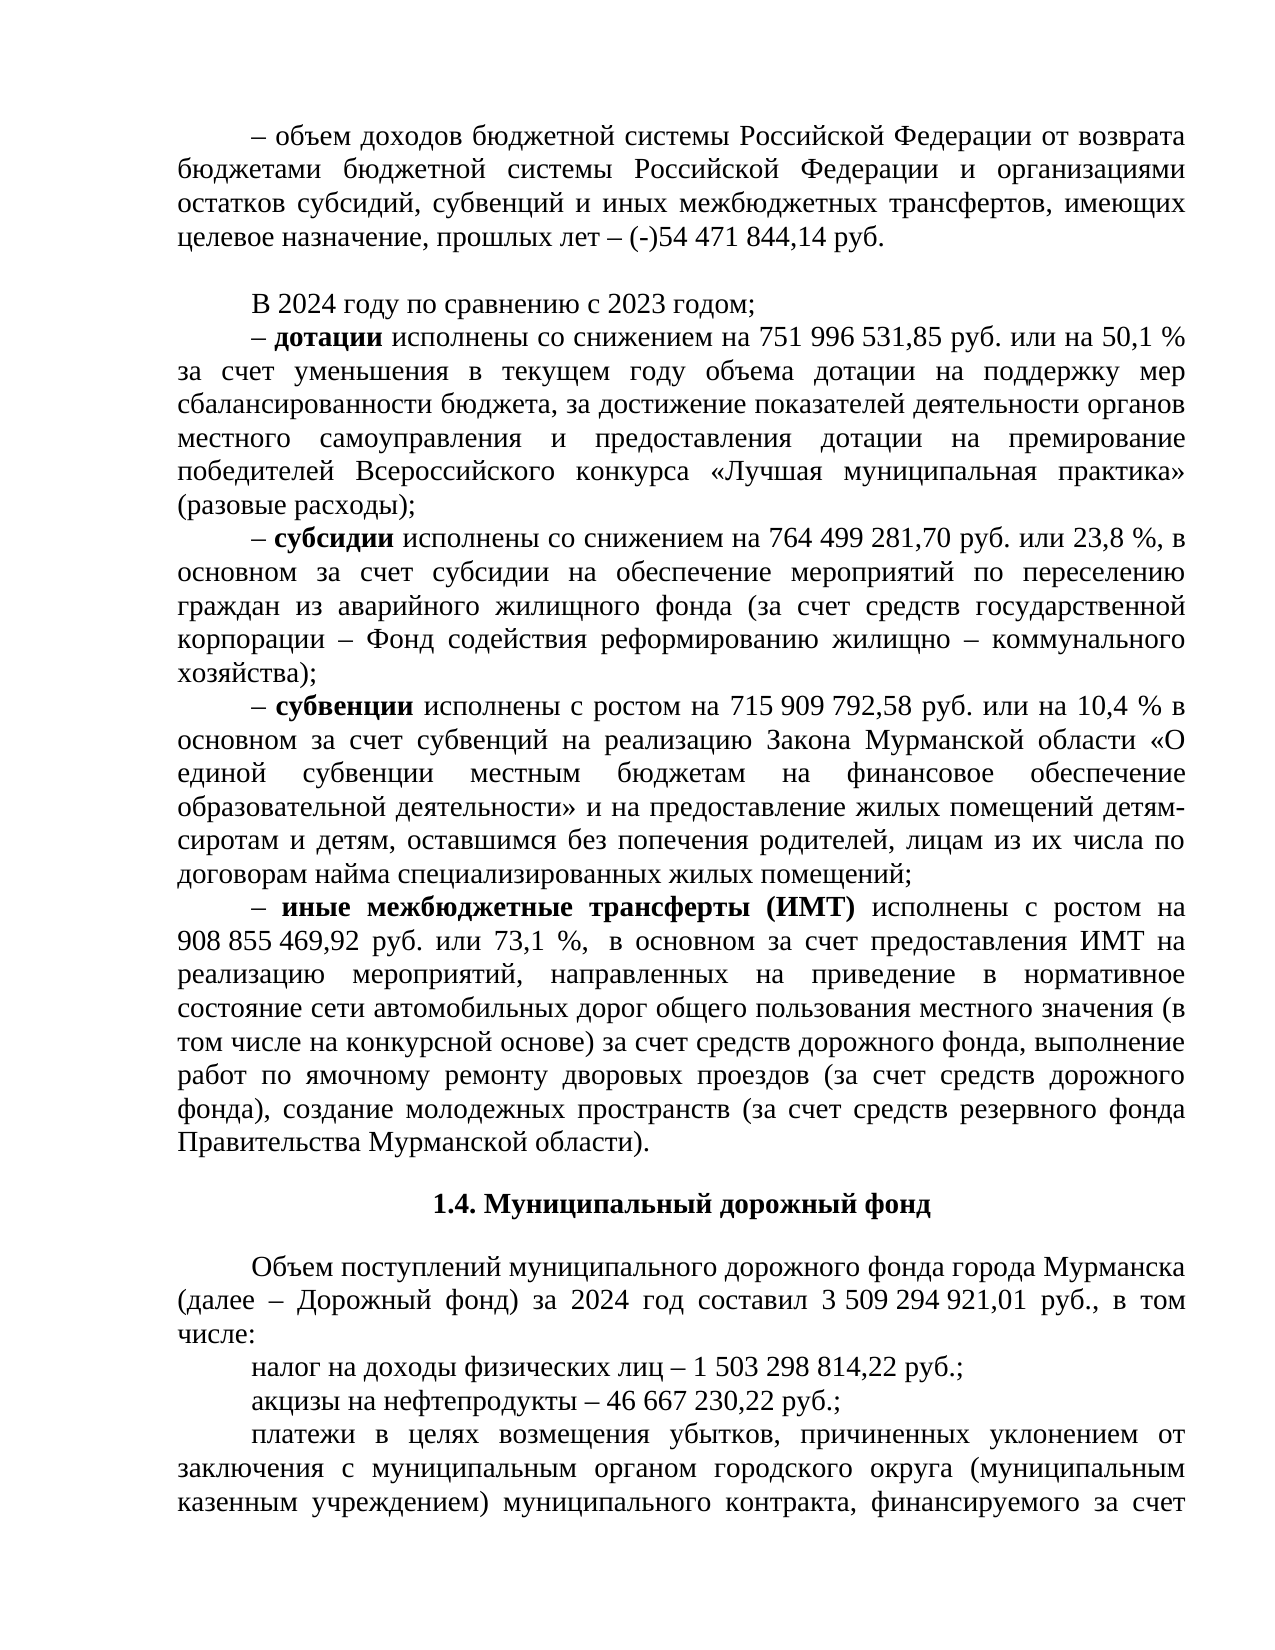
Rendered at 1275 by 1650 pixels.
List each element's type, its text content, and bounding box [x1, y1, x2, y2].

text Объем поступлений муниципального дорожного фонда города Мурманска (далее – Дорожный фонд) за 2024 год составил 3 509 294 921,01 руб., в том числе: [177, 1249, 1186, 1349]
text 1.4. Муниципальный дорожный фонд [177, 1187, 1186, 1220]
text – объем доходов бюджетной системы Российской Федерации от возврата бюджетами бюджетной системы Российской Федерации и организациями остатков субсидий, субвенций и иных межбюджетных трансфертов, имеющих целевое назначение, прошлых лет – (-)54 471 844,14 руб. [177, 118, 1186, 252]
text – субсидии исполнены со снижением на 764 499 281,70 руб. или 23,8 %, в основном за счет субсидии на обеспечение мероприятий по переселению граждан из аварийного жилищного фонда (за счет средств государственной корпорации – Фонд содействия реформированию жилищно – коммунального хозяйства); [177, 521, 1186, 688]
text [177, 1417, 1186, 1517]
text – дотации исполнены со снижением на 751 996 531,85 руб. или на 50,1 % за счет уменьшения в текущем году объема дотации на поддержку мер сбалансированности бюджета, за достижение показателей деятельности органов местного самоуправления и предоставления дотации на премирование победителей Всероссийского конкурса «Лучшая муниципальная практика» (разовые расходы); [177, 319, 1186, 521]
text – иные межбюджетные трансферты (ИМТ) исполнены с ростом на 908 855 469,92 руб. или 73,1 %, в основном за счет предоставления ИМТ на реализацию мероприятий, направленных на приведение в нормативное состояние сети автомобильных дорог общего пользования местного значения (в том числе на конкурсной основе) за счет средств дорожного фонда, выполнение работ по ямочному ремонту дворовых проездов (за счет средств дорожного фонда), создание молодежных пространств (за счет средств резервного фонда Правительства Мурманской области). [177, 889, 1186, 1158]
text налог на доходы физических лиц – 1 503 298 814,22 руб.; [177, 1349, 1186, 1383]
text – субвенции исполнены с ростом на 715 909 792,58 руб. или на 10,4 % в основном за счет субвенций на реализацию Закона Мурманской области «О единой субвенции местным бюджетам на финансовое обеспечение образовательной деятельности» и на предоставление жилых помещений детям-сиротам и детям, оставшимся без попечения родителей, лицам из их числа по договорам найма специализированных жилых помещений; [177, 688, 1186, 889]
text акцизы на нефтепродукты – 46 667 230,22 руб.; [177, 1383, 1186, 1417]
text В 2024 году по сравнению с 2023 годом; [177, 286, 1186, 319]
